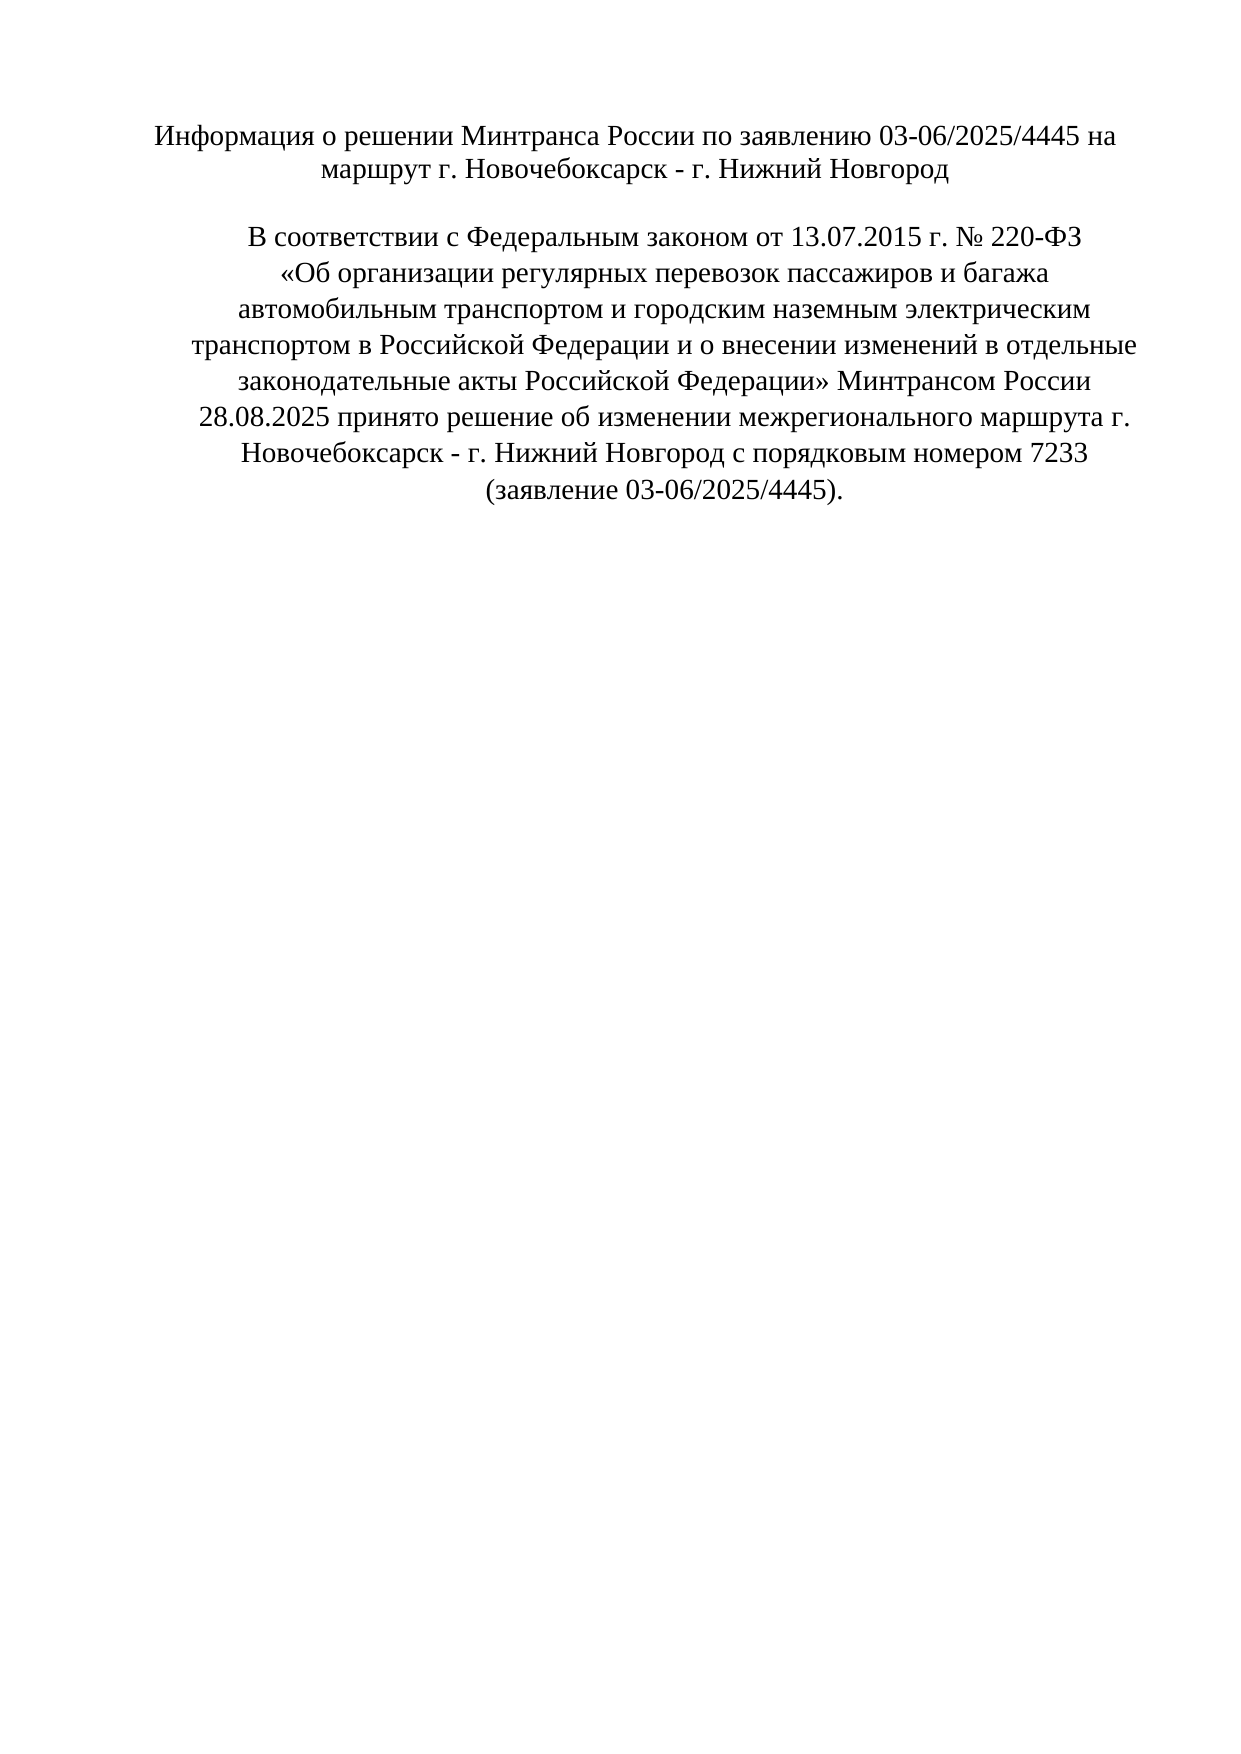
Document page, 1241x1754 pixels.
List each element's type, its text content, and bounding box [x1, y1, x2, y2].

text В соответствии с Федеральным законом от 13.07.2015 г. № 220-ФЗ «Об организации регулярных перевозок пассажиров и багажа автомобильным транспортом и городским наземным электрическим транспортом в Российской Федерации и о внесении изменений в отдельные законодательные акты Российской Федерации» Минтрансом России 28.08.2025 принято решение об изменении межрегионального маршрута г. Новочебоксарск - г. Нижний Новгород с порядковым номером 7233 (заявление 03-06/2025/4445). [177, 219, 1152, 505]
text Информация о решении Минтранса России по заявлению 03-06/2025/4445 на маршрут г. Новочебоксарск - г. Нижний Новгород [118, 118, 1152, 185]
